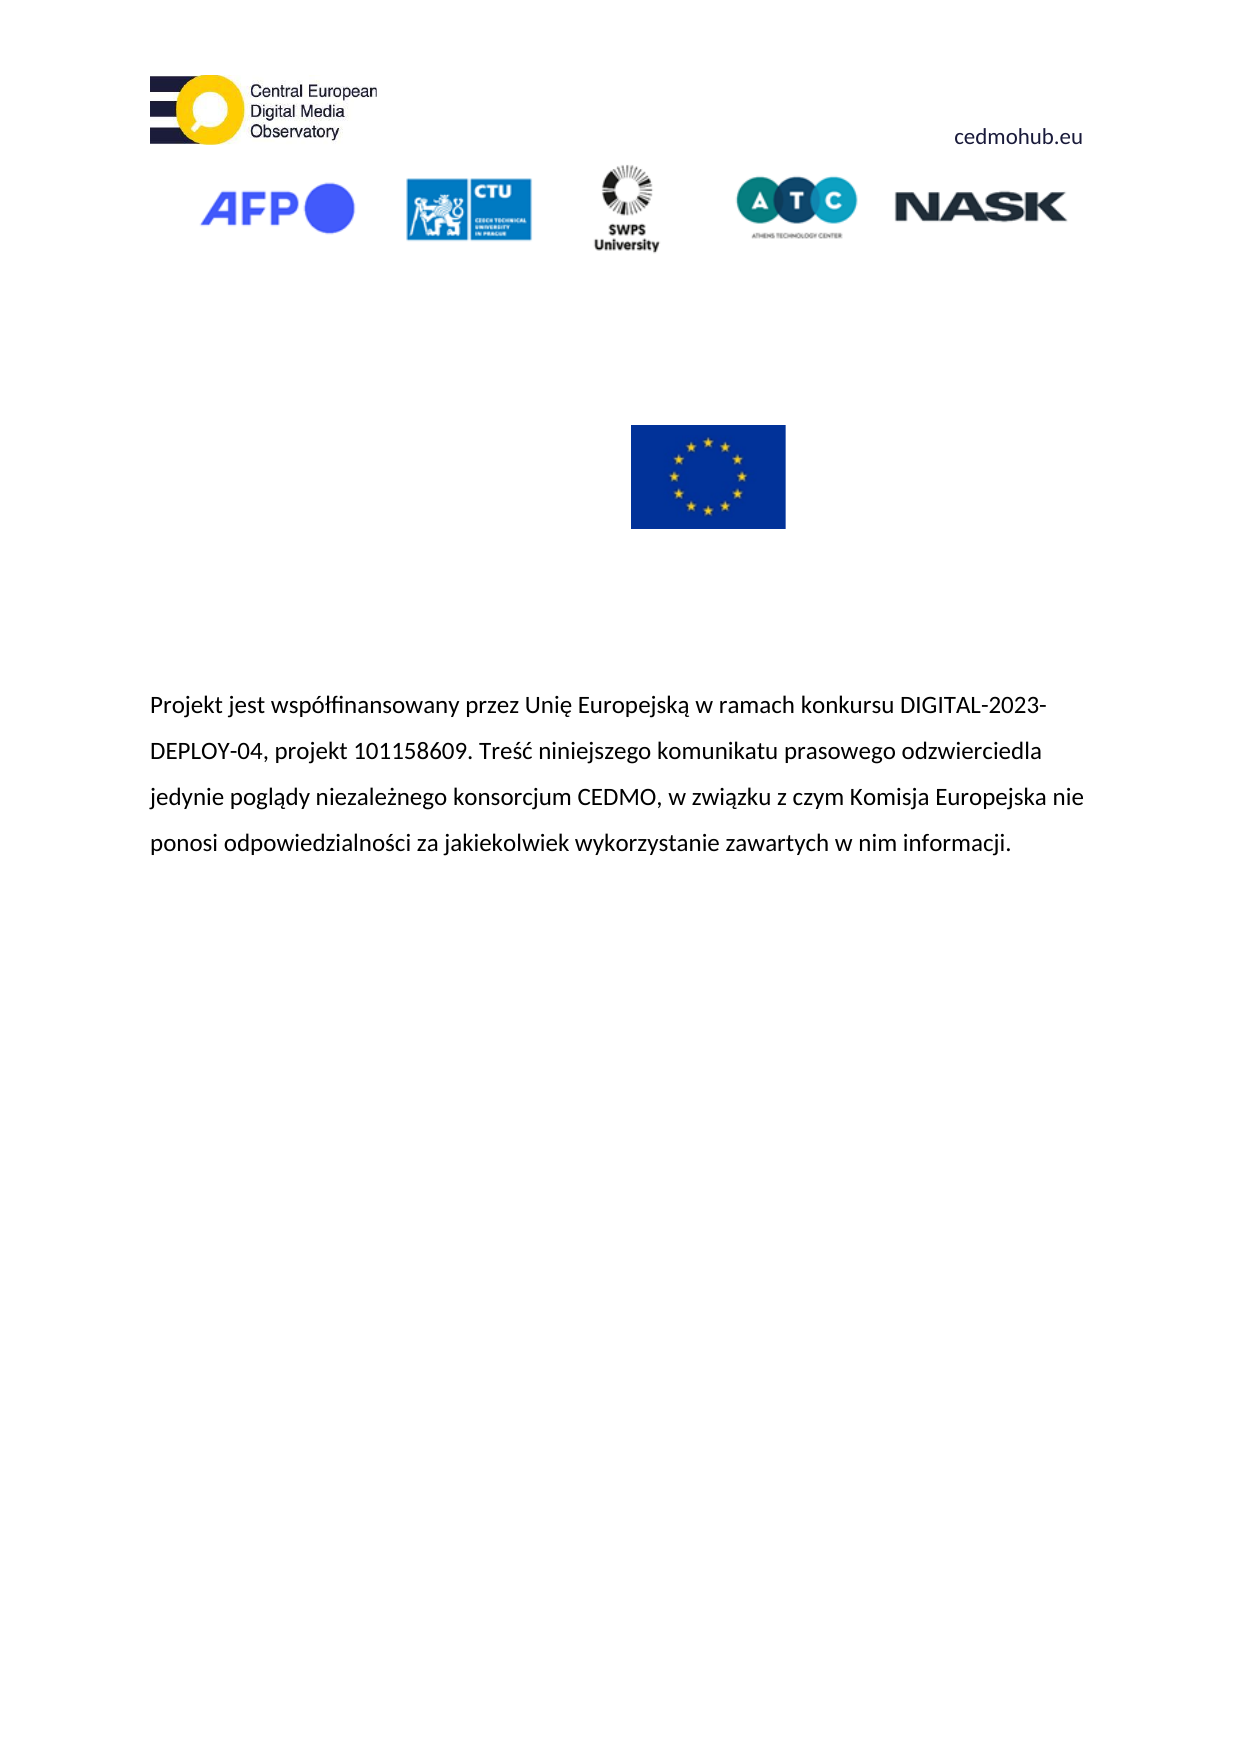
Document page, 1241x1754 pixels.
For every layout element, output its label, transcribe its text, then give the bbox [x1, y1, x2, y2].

picture [150, 150, 1091, 267]
picture [631, 425, 786, 529]
text Projekt jest współfinansowany przez Unię Europejską w ramach konkursu DIGITAL-2023-DEPLOY-04, projekt 101158609. Treść niniejszego komunikatu prasowego odzwierciedla jedynie poglądy niezależnego konsorcjum CEDMO, w związku z czym Komisja Europejska nie ponosi odpowiedzialności za jakiekolwiek wykorzystanie zawartych w nim informacji. [150, 689, 1090, 857]
picture [150, 75, 377, 145]
